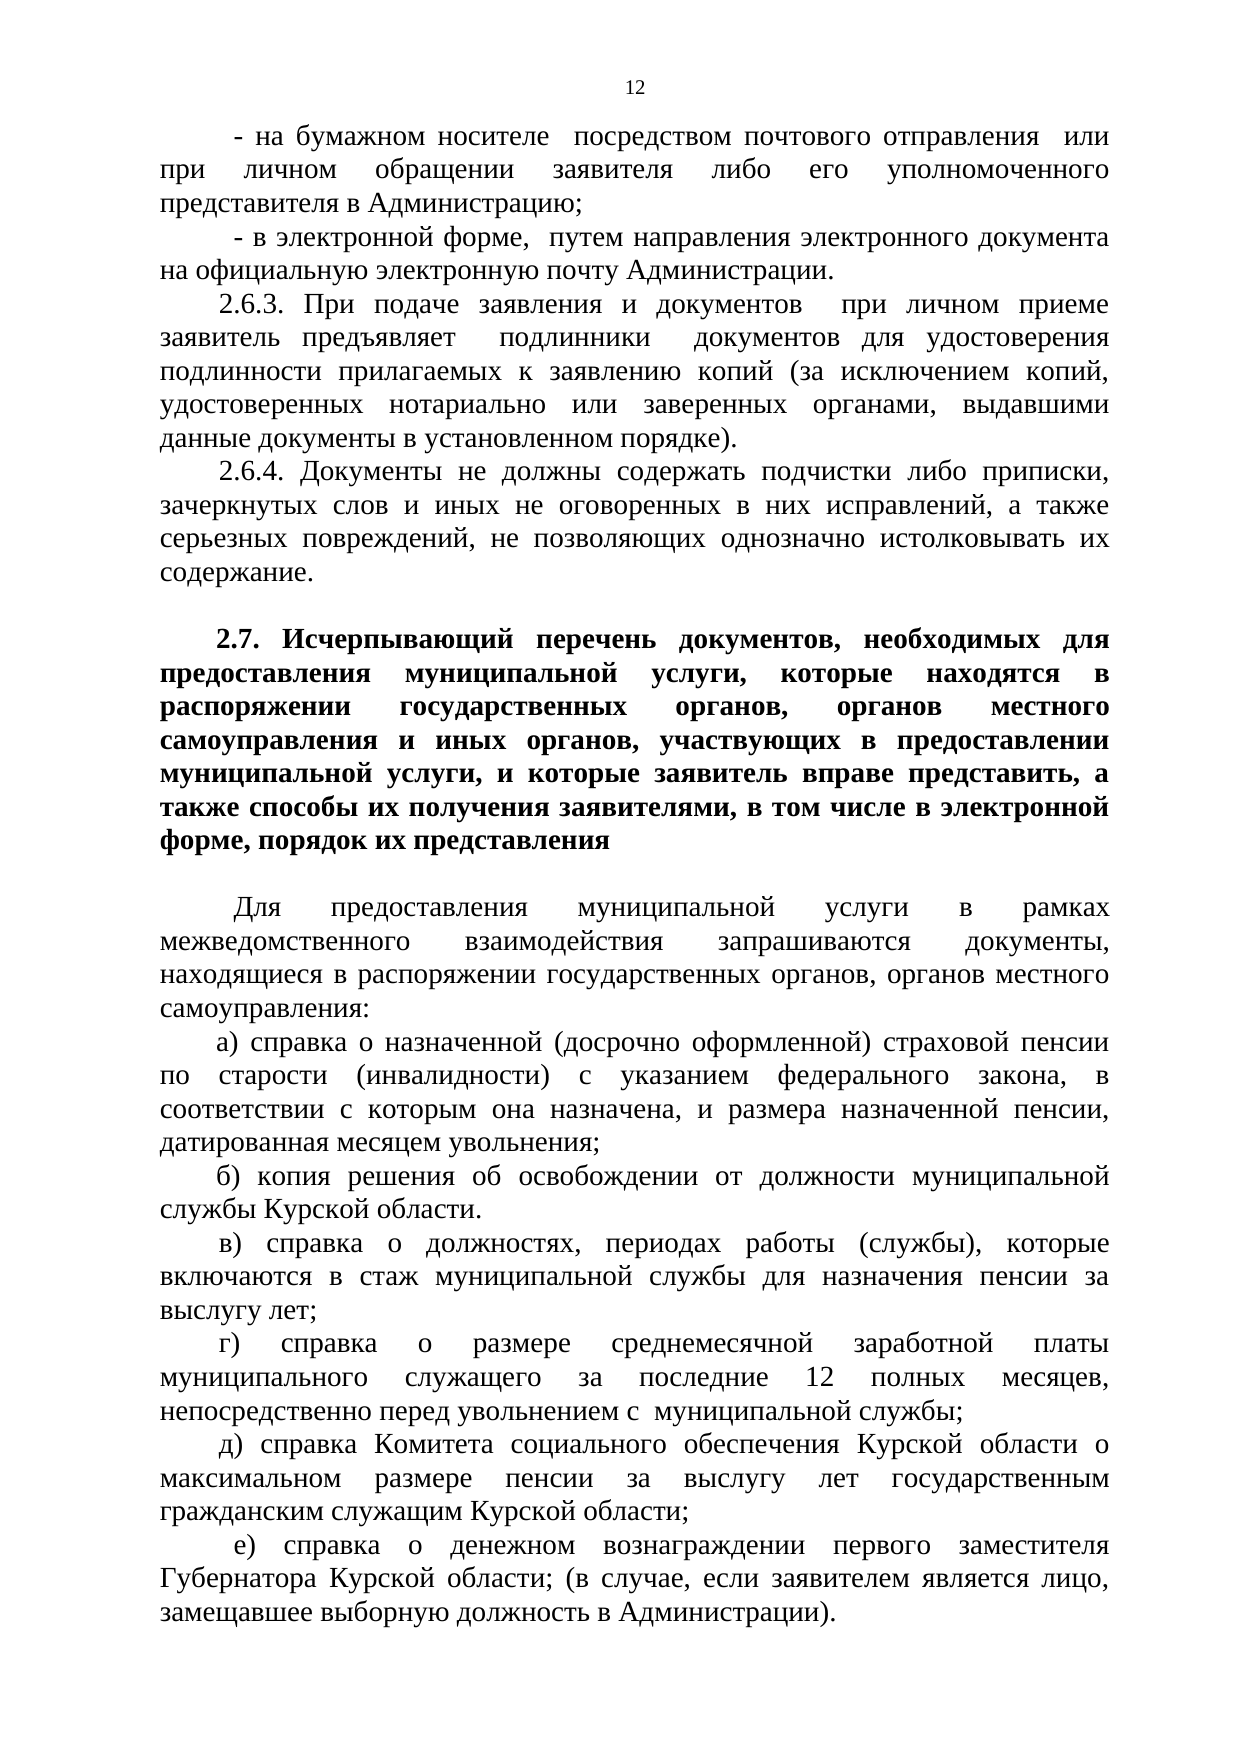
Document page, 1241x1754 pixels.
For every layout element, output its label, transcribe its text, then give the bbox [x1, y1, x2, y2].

text 2.7. Исчерпывающий перечень документов, необходимых для предоставления муниципальной услуги, которые находятся в распоряжении государственных органов, органов местного самоуправления и иных органов, участвующих в предоставлении муниципальной услуги, и которые заявитель вправе представить, а также способы их получения заявителями, в том числе в электронной форме, порядок их представления [159, 621, 1110, 856]
text г) справка о размере среднемесячной заработной платы муниципального служащего за последние 12 полных месяцев, непосредственно перед увольнением с муниципальной службы; [159, 1326, 1110, 1426]
text - в электронной форме, путем направления электронного документа на официальную электронную почту Администрации. [159, 219, 1110, 286]
text - на бумажном носителе посредством почтового отправления или при личном обращении заявителя либо его уполномоченного представителя в Администрацию; [159, 118, 1110, 219]
text а) справка о назначенной (досрочно оформленной) страховой пенсии по старости (инвалидности) с указанием федерального закона, в соответствии с которым она назначена, и размера назначенной пенсии, датированная месяцем увольнения; [159, 1024, 1110, 1158]
text е) справка о денежном вознаграждении первого заместителя Губернатора Курской области; (в случае, если заявителем является лицо, замещавшее выборную должность в Администрации). [159, 1527, 1110, 1627]
text б) копия решения об освобождении от должности муниципальной службы Курской области. [159, 1158, 1110, 1225]
text Для предоставления муниципальной услуги в рамках межведомственного взаимодействия запрашиваются документы, находящиеся в распоряжении государственных органов, органов местного самоуправления: [159, 889, 1110, 1024]
text в) справка о должностях, периодах работы (службы), которые включаются в стаж муниципальной службы для назначения пенсии за выслугу лет; [159, 1225, 1110, 1326]
text 2.6.3. При подаче заявления и документов при личном приеме заявитель предъявляет подлинники документов для удостоверения подлинности прилагаемых к заявлению копий (за исключением копий, удостоверенных нотариально или заверенных органами, выдавшими данные документы в установленном порядке). [159, 286, 1110, 453]
text д) справка Комитета социального обеспечения Курской области о максимальном размере пенсии за выслугу лет государственным гражданским служащим Курской области; [159, 1426, 1110, 1527]
text 2.6.4. Документы не должны содержать подчистки либо приписки, зачеркнутых слов и иных не оговоренных в них исправлений, а также серьезных повреждений, не позволяющих однозначно истолковывать их содержание. [159, 453, 1110, 588]
